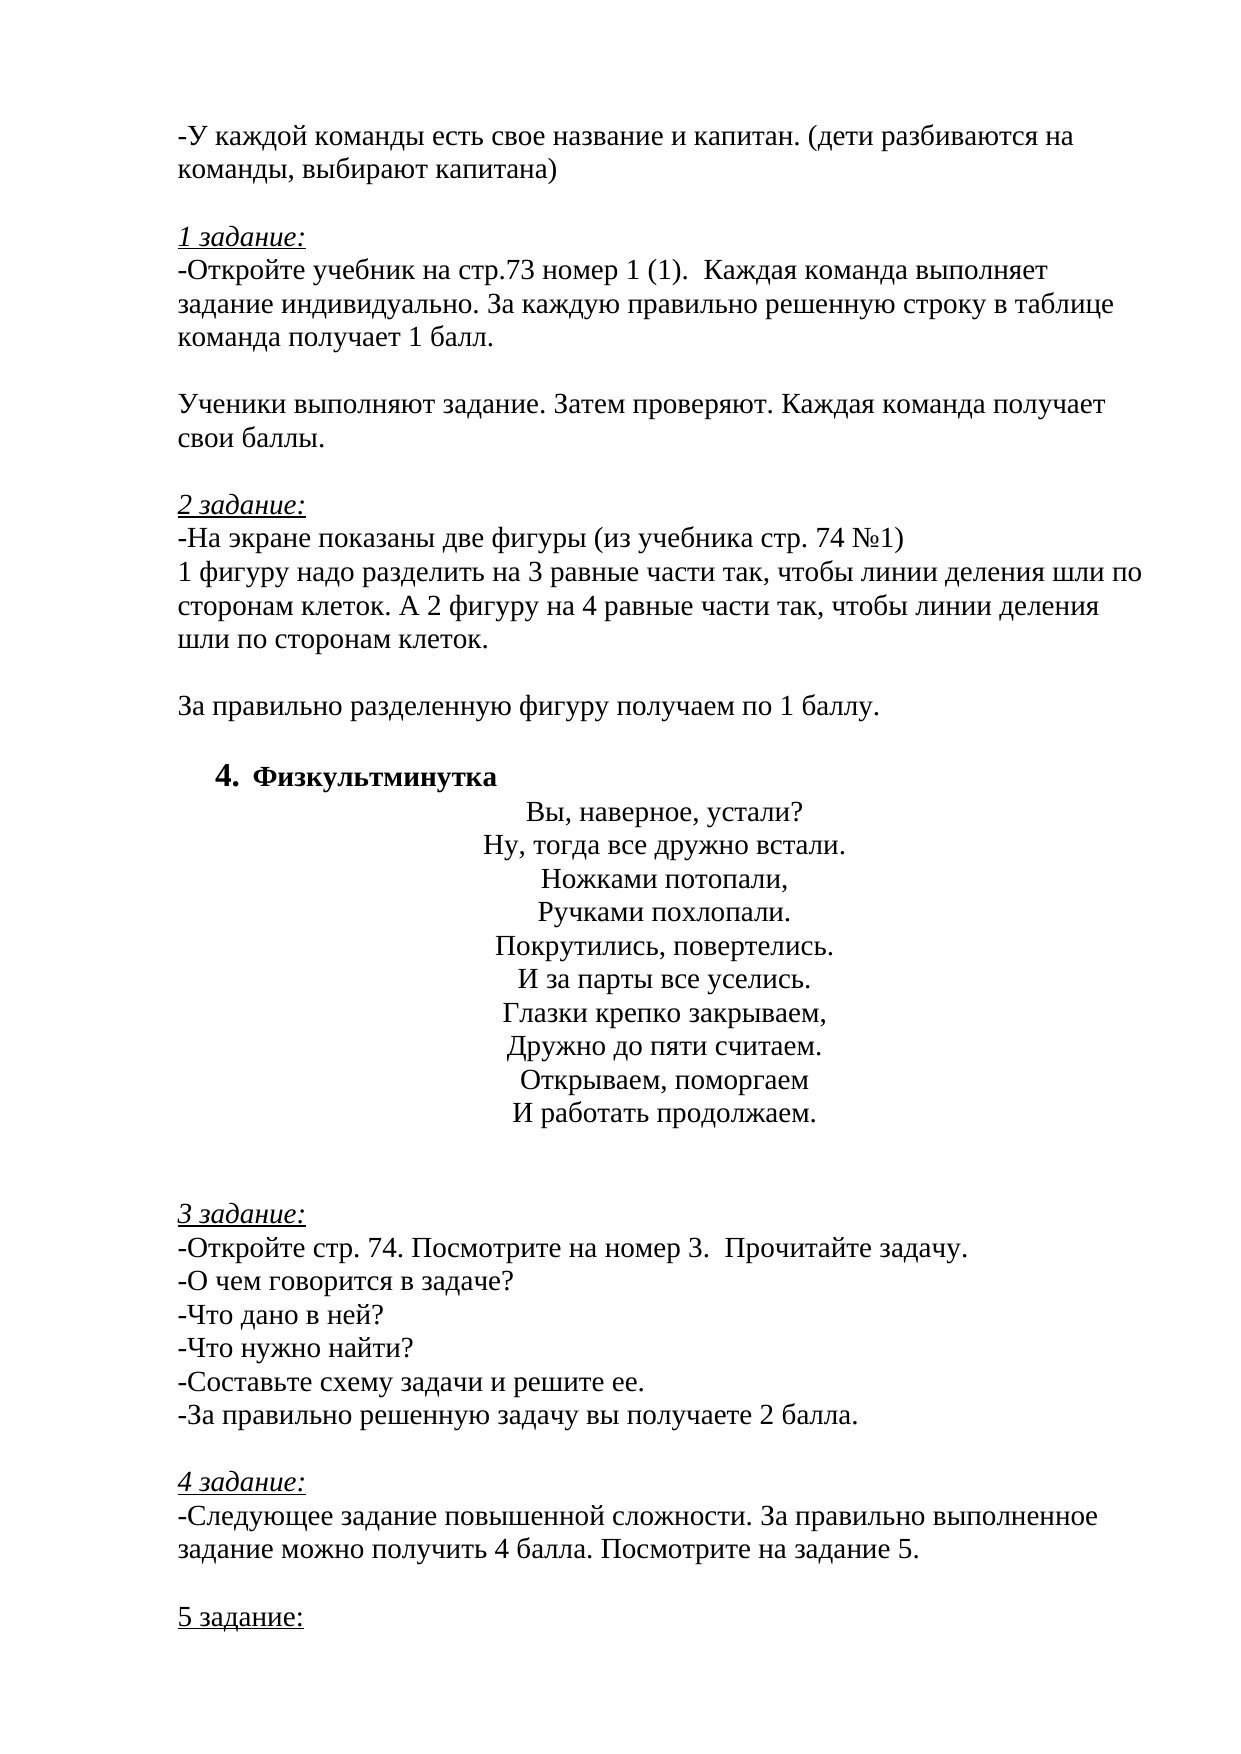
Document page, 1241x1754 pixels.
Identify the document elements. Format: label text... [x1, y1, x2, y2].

text 4 задание: [177, 1464, 1152, 1498]
text И работать продолжаем. [177, 1096, 1152, 1129]
text Вы, наверное, устали? [177, 794, 1152, 827]
text -О чем говорится в задаче? [177, 1263, 1152, 1297]
text -У каждой команды есть свое название и капитан. (дети разбиваются на команды, выбирают капитана) [177, 118, 1152, 185]
text -За правильно решенную задачу вы получаете 2 балла. [177, 1397, 1152, 1431]
text -Откройте стр. 74. Посмотрите на номер 3. Прочитайте задачу. [177, 1230, 1152, 1263]
text Ручками похлопали. [177, 894, 1152, 928]
text Покрутились, повертелись. [177, 928, 1152, 961]
text За правильно разделенную фигуру получаем по 1 баллу. [177, 688, 1152, 722]
text 1 задание: [177, 219, 1152, 252]
text И за парты все уселись. [177, 961, 1152, 995]
text Ножками потопали, [177, 861, 1152, 894]
text Ученики выполняют задание. Затем проверяют. Каждая команда получает свои баллы. [177, 386, 1152, 453]
text 2 задание: [177, 487, 1152, 521]
text -Что нужно найти? [177, 1330, 1152, 1364]
text 5 задание: [177, 1599, 1152, 1632]
text -Составьте схему задачи и решите ее. [177, 1364, 1152, 1397]
text 1 фигуру надо разделить на 3 равные части так, чтобы линии деления шли по сторонам клеток. А 2 фигуру на 4 равные части так, чтобы линии деления шли по сторонам клеток. [177, 554, 1152, 655]
text 3 задание: [177, 1196, 1152, 1230]
text -Откройте учебник на стр.73 номер 1 (1). Каждая команда выполняет задание индивидуально. За каждую правильно решенную строку в таблице команда получает 1 балл. [177, 252, 1152, 353]
list Физкультминутка [215, 755, 1152, 794]
text Открываем, поморгаем [177, 1062, 1152, 1096]
text Глазки крепко закрываем, [177, 995, 1152, 1028]
text -Следующее задание повышенной сложности. За правильно выполненное задание можно получить 4 балла. Посмотрите на задание 5. [177, 1498, 1152, 1565]
text -Что дано в ней? [177, 1297, 1152, 1330]
text -На экране показаны две фигуры (из учебника стр. 74 №1) [177, 521, 1152, 554]
text Дружно до пяти считаем. [177, 1028, 1152, 1062]
text Ну, тогда все дружно встали. [177, 827, 1152, 861]
